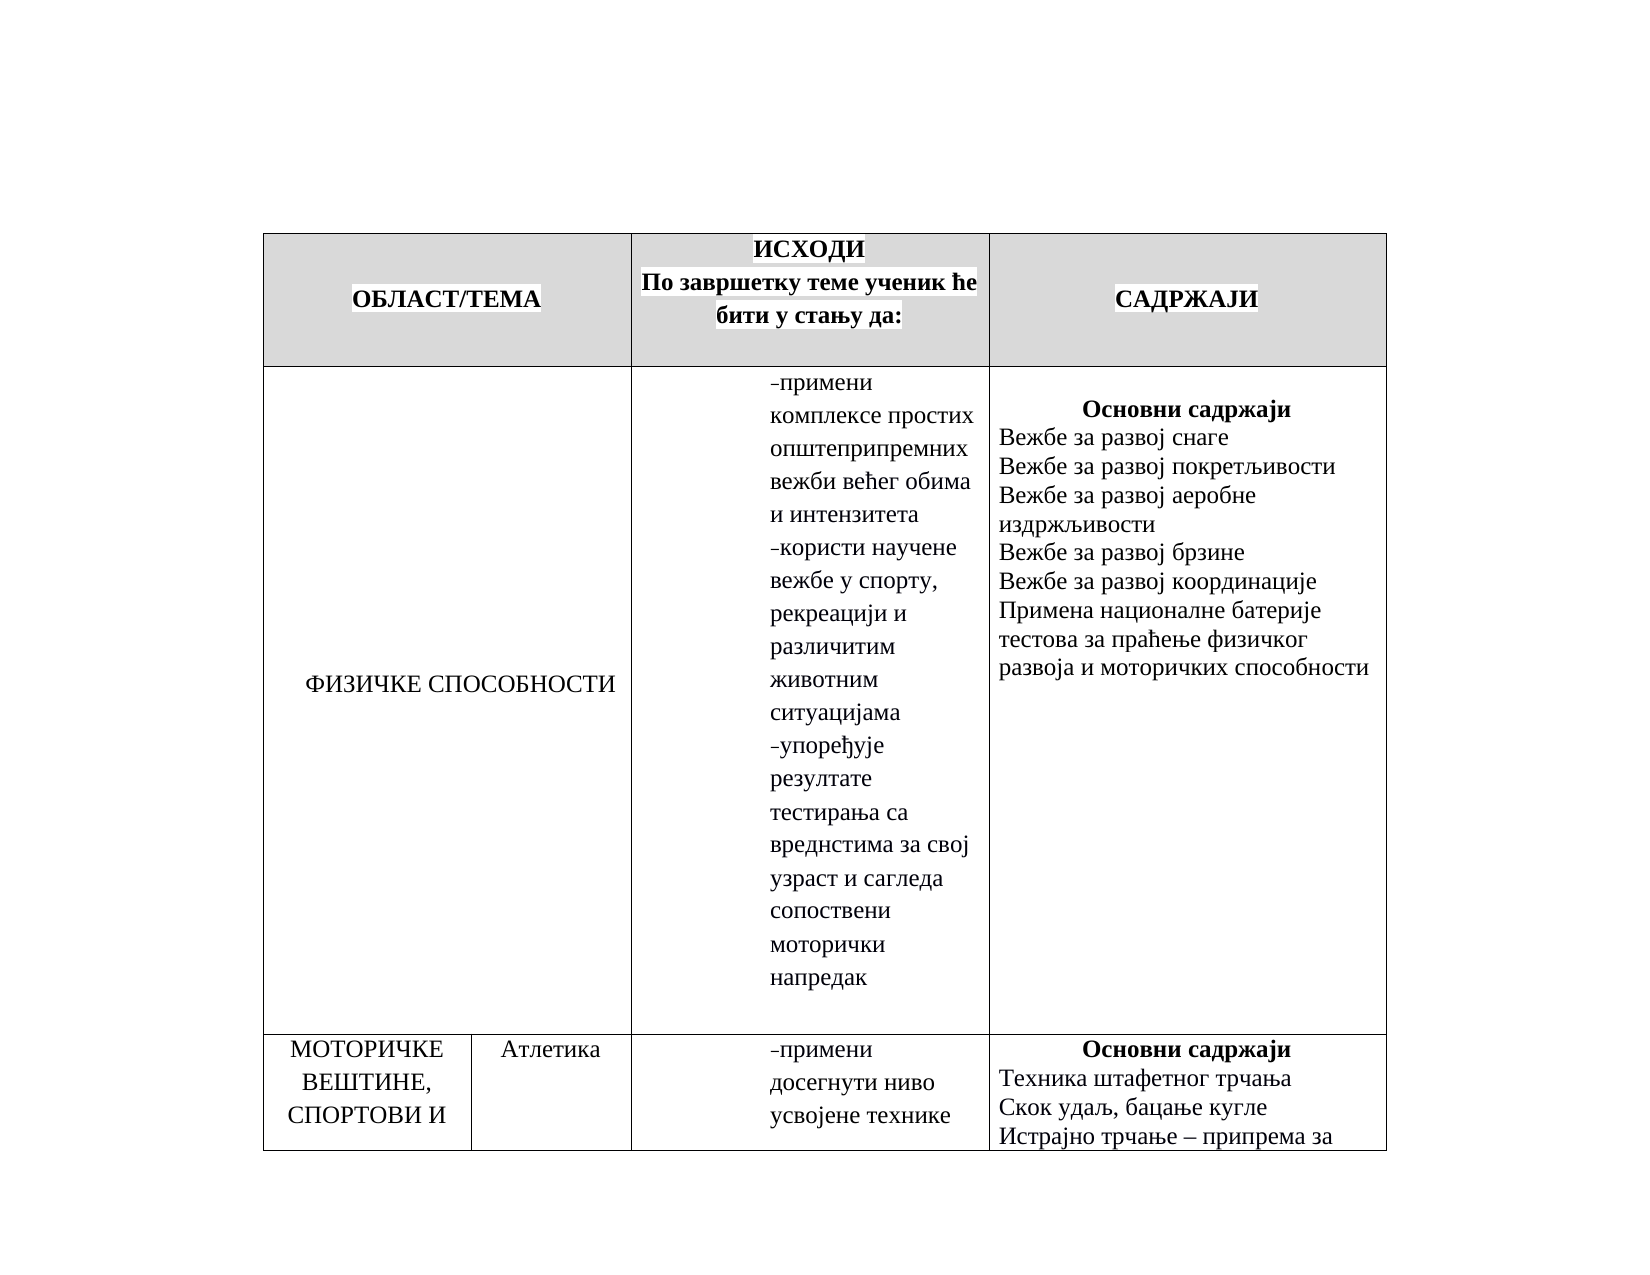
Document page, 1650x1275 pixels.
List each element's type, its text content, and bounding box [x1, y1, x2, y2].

table_header САДРЖАЈИ [990, 234, 1386, 366]
table_cell Атлетика [472, 1035, 631, 1149]
table_cell ФИЗИЧКE СПОСОБНОСТИ [264, 367, 631, 1033]
table_header ОБЛАСТ/ТЕМА [264, 234, 631, 366]
table_cell примени комплексе простих општеприпремних вежби већег обима и интензитета користи научене вежбе у спорту, рекреацији и различитим животним ситуацијама упоређује резултате тестирања са вреднстима за свој узраст и сагледа сопоствени моторички напредак [632, 367, 989, 1033]
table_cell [264, 1035, 471, 1149]
table_header ИСХОДИ По завршетку теме ученик ће бити у стању да: [632, 234, 989, 366]
table_cell Основни садржаји Вежбе за развој снаге Вежбе за развој покретљивости Вежбе за развој аеробне издржљивости Вежбе за развој брзине Вежбе за развој координације Примена националне батерије тестова за праћење физичког развоја и моторичких способности [990, 367, 1386, 1033]
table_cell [632, 1035, 989, 1149]
